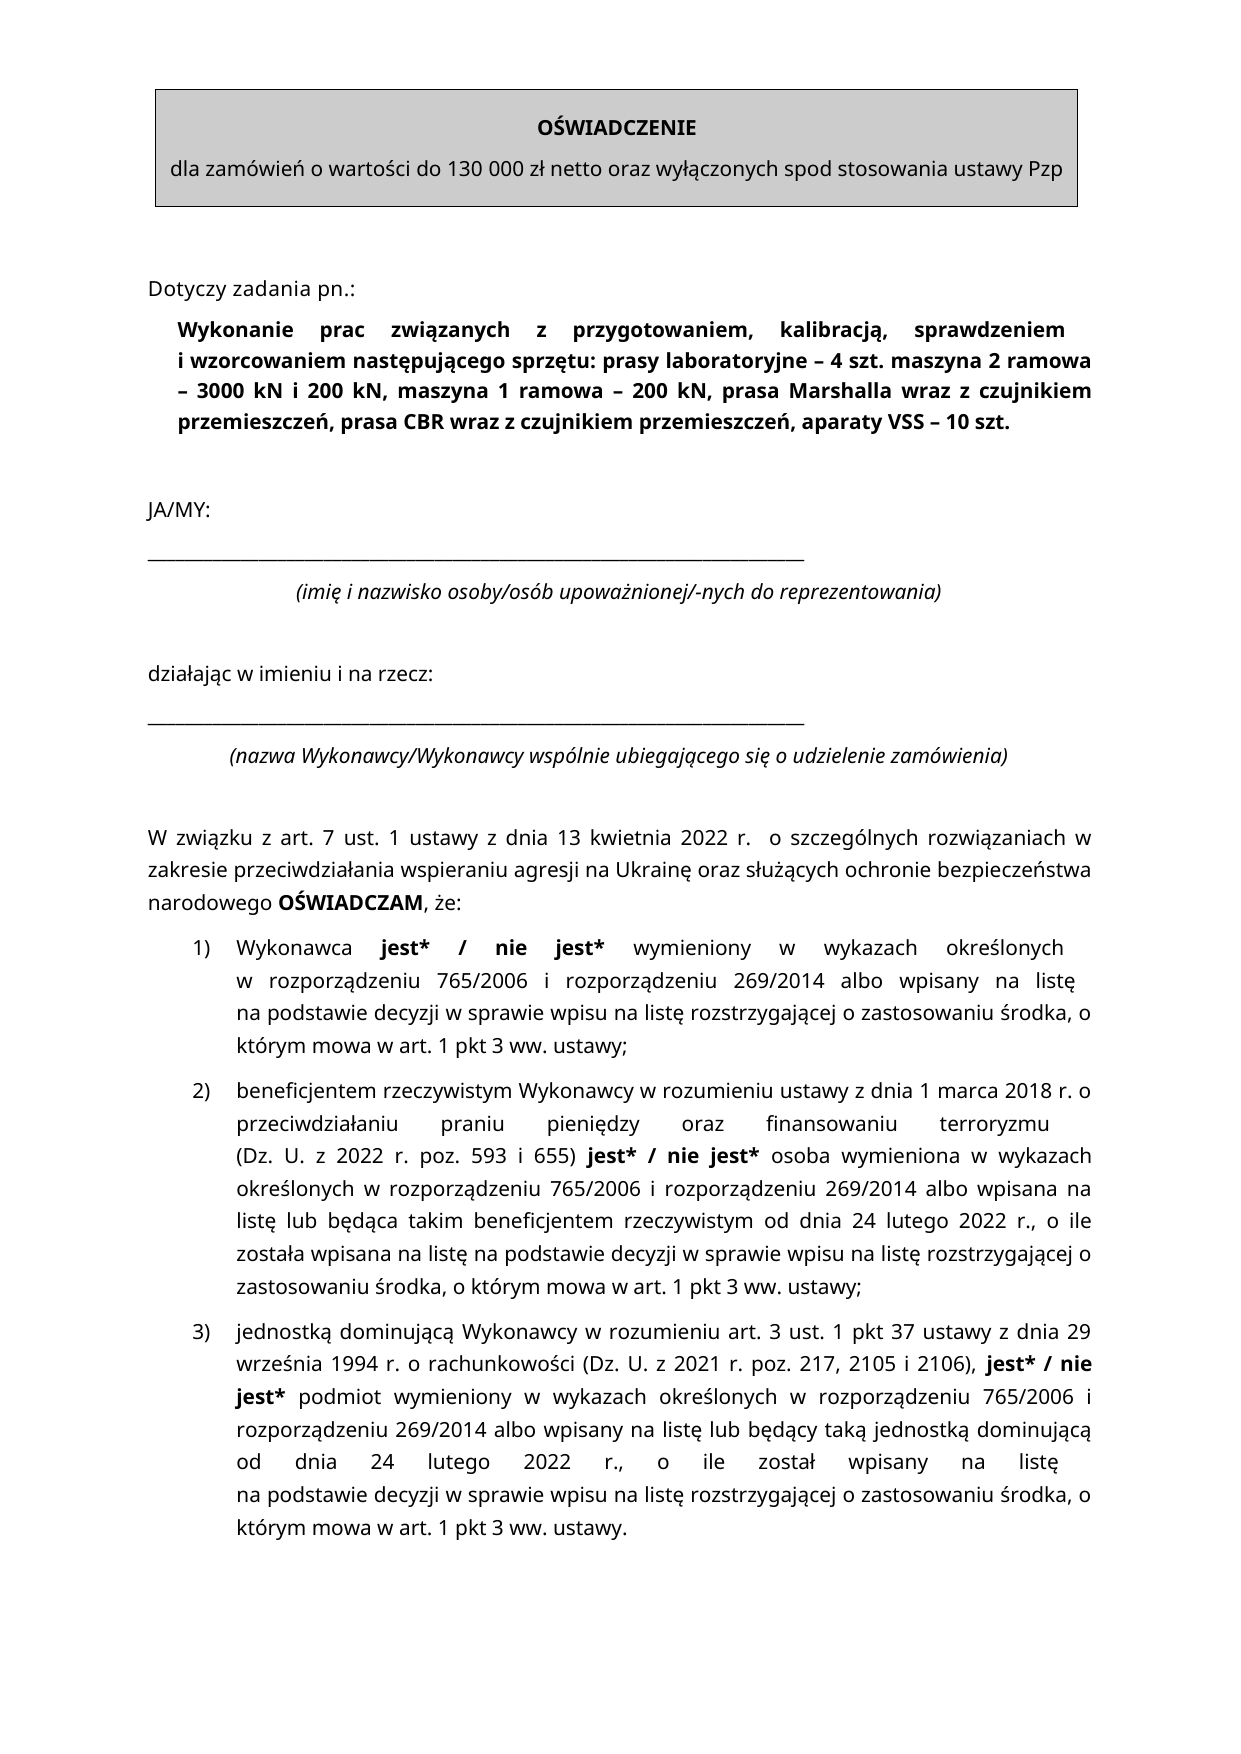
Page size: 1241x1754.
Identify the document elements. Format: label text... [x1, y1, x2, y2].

text _______________________________________________________________________ [148, 700, 1093, 729]
text _______________________________________________________________________ [148, 536, 1093, 565]
text (imię i nazwisko osoby/osób upoważnionej/-nych do reprezentowania) [148, 577, 1093, 606]
text 1) Wykonawca jest* / nie jest* wymieniony w wykazach określonych w rozporządzeniu 765/2006 i rozporządzeniu 269/2014 albo wpisany na listę na podstawie decyzji w sprawie wpisu na listę rozstrzygającej o zastosowaniu środka, o którym mowa w art. 1 pkt 3 ww. ustawy; [192, 933, 1093, 1059]
text 2) beneficjentem rzeczywistym Wykonawcy w rozumieniu ustawy z dnia 1 marca 2018 r. o przeciwdziałaniu praniu pieniędzy oraz finansowaniu terroryzmu (Dz. U. z 2022 r. poz. 593 i 655) jest* / nie jest* osoba wymieniona w wykazach określonych w rozporządzeniu 765/2006 i rozporządzeniu 269/2014 albo wpisana na listę lub będąca takim beneficjentem rzeczywistym od dnia 24 lutego 2022 r., o ile została wpisana na listę na podstawie decyzji w sprawie wpisu na listę rozstrzygającej o zastosowaniu środka, o którym mowa w art. 1 pkt 3 ww. ustawy; [192, 1076, 1093, 1300]
text Dotyczy zadania pn.: [148, 274, 1093, 303]
text JA/MY: [148, 496, 1093, 524]
text W związku z art. 7 ust. 1 ustawy z dnia 13 kwietnia 2022 r. o szczególnych rozwiązaniach w zakresie przeciwdziałania wspieraniu agresji na Ukrainę oraz służących ochronie bezpieczeństwa narodowego OŚWIADCZAM, że: [148, 823, 1093, 917]
text działając w imieniu i na rzecz: [148, 659, 1093, 688]
text 3) jednostką dominującą Wykonawcy w rozumieniu art. 3 ust. 1 pkt 37 ustawy z dnia 29 września 1994 r. o rachunkowości (Dz. U. z 2021 r. poz. 217, 2105 i 2106), jest* / nie jest* podmiot wymieniony w wykazach określonych w rozporządzeniu 765/2006 i rozporządzeniu 269/2014 albo wpisany na listę lub będący taką jednostką dominującą od dnia 24 lutego 2022 r., o ile został wpisany na listę na podstawie decyzji w sprawie wpisu na listę rozstrzygającej o zastosowaniu środka, o którym mowa w art. 1 pkt 3 ww. ustawy. [192, 1317, 1093, 1541]
table_header OŚWIADCZENIE dla zamówień o wartości do 130 000 zł netto oraz wyłączonych spod stosowania ustawy Pzp [156, 90, 1077, 206]
text (nazwa Wykonawcy/Wykonawcy wspólnie ubiegającego się o udzielenie zamówienia) [148, 741, 1093, 769]
